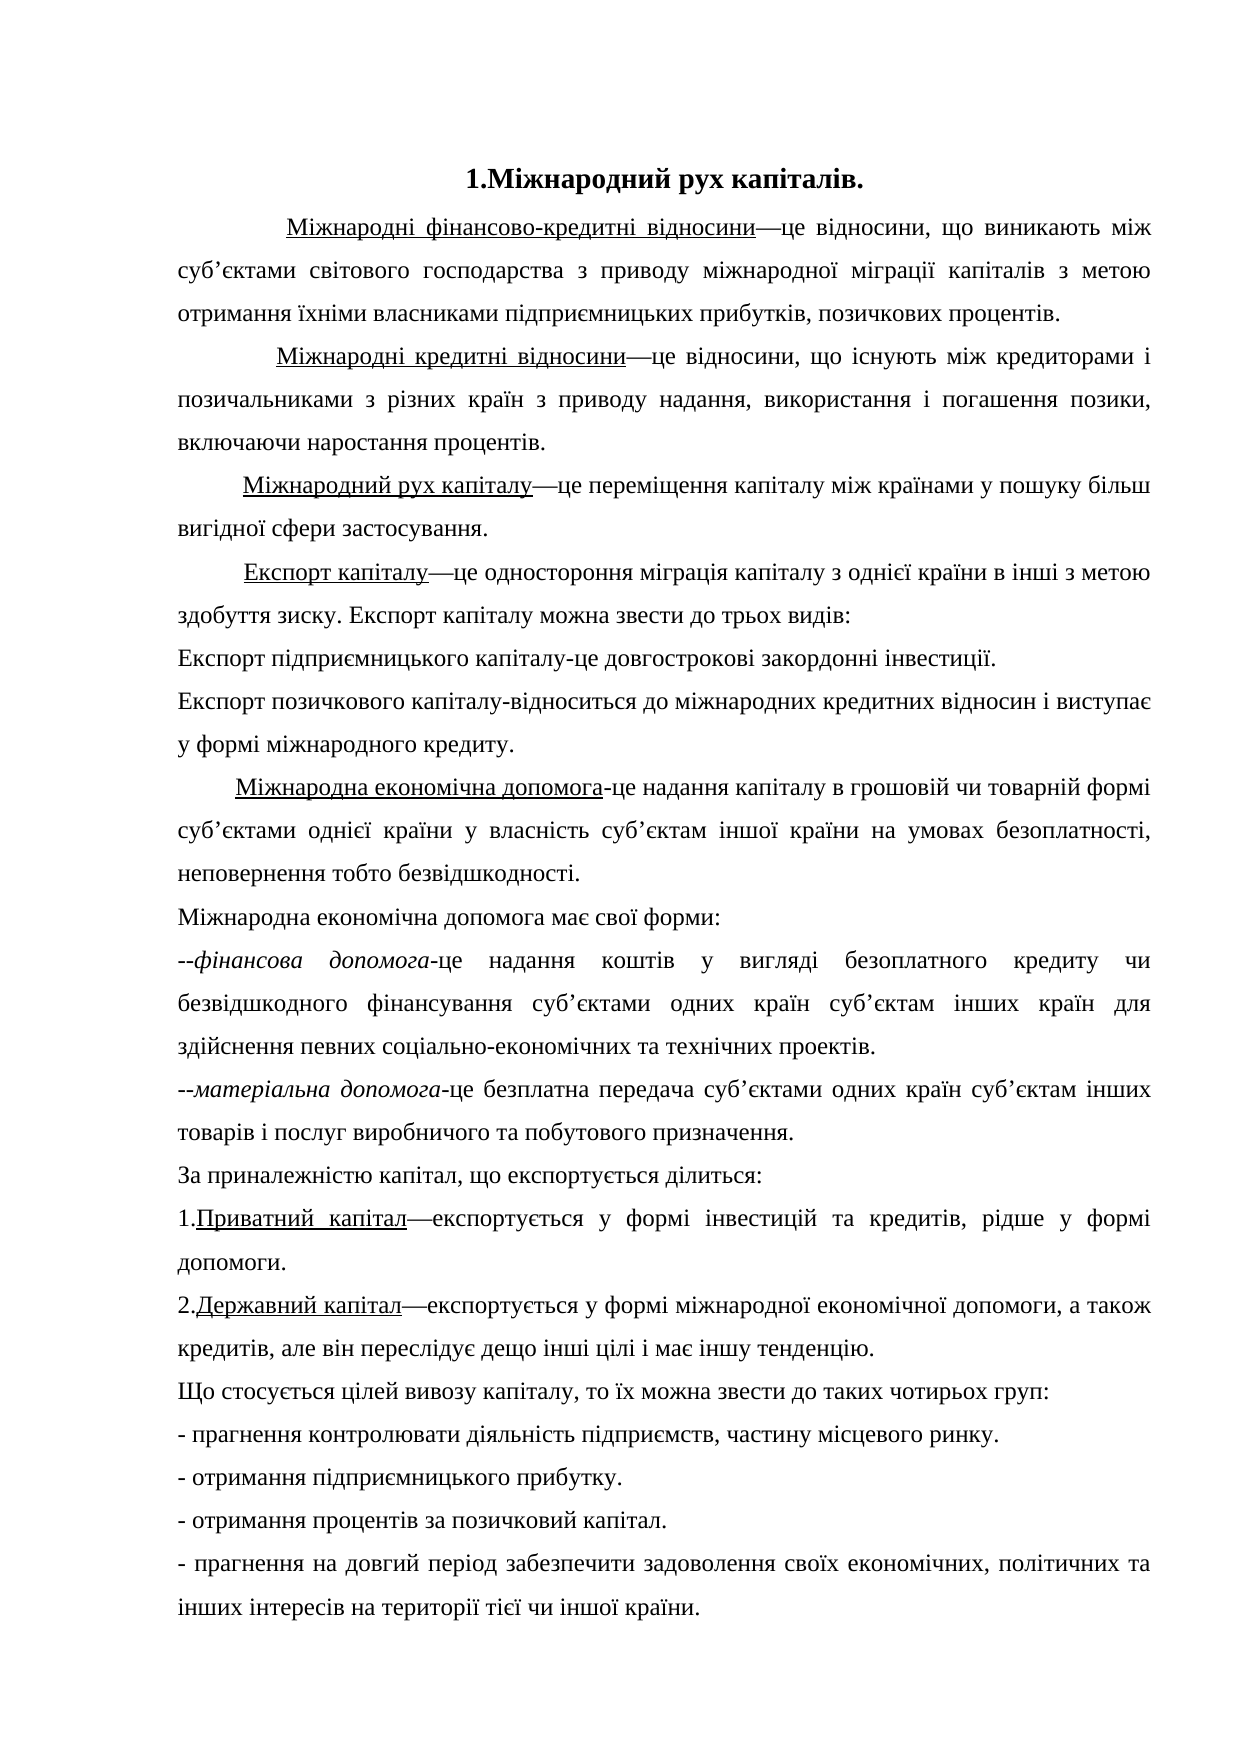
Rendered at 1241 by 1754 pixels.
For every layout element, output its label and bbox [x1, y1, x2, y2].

table_header [174, 118, 1155, 1634]
